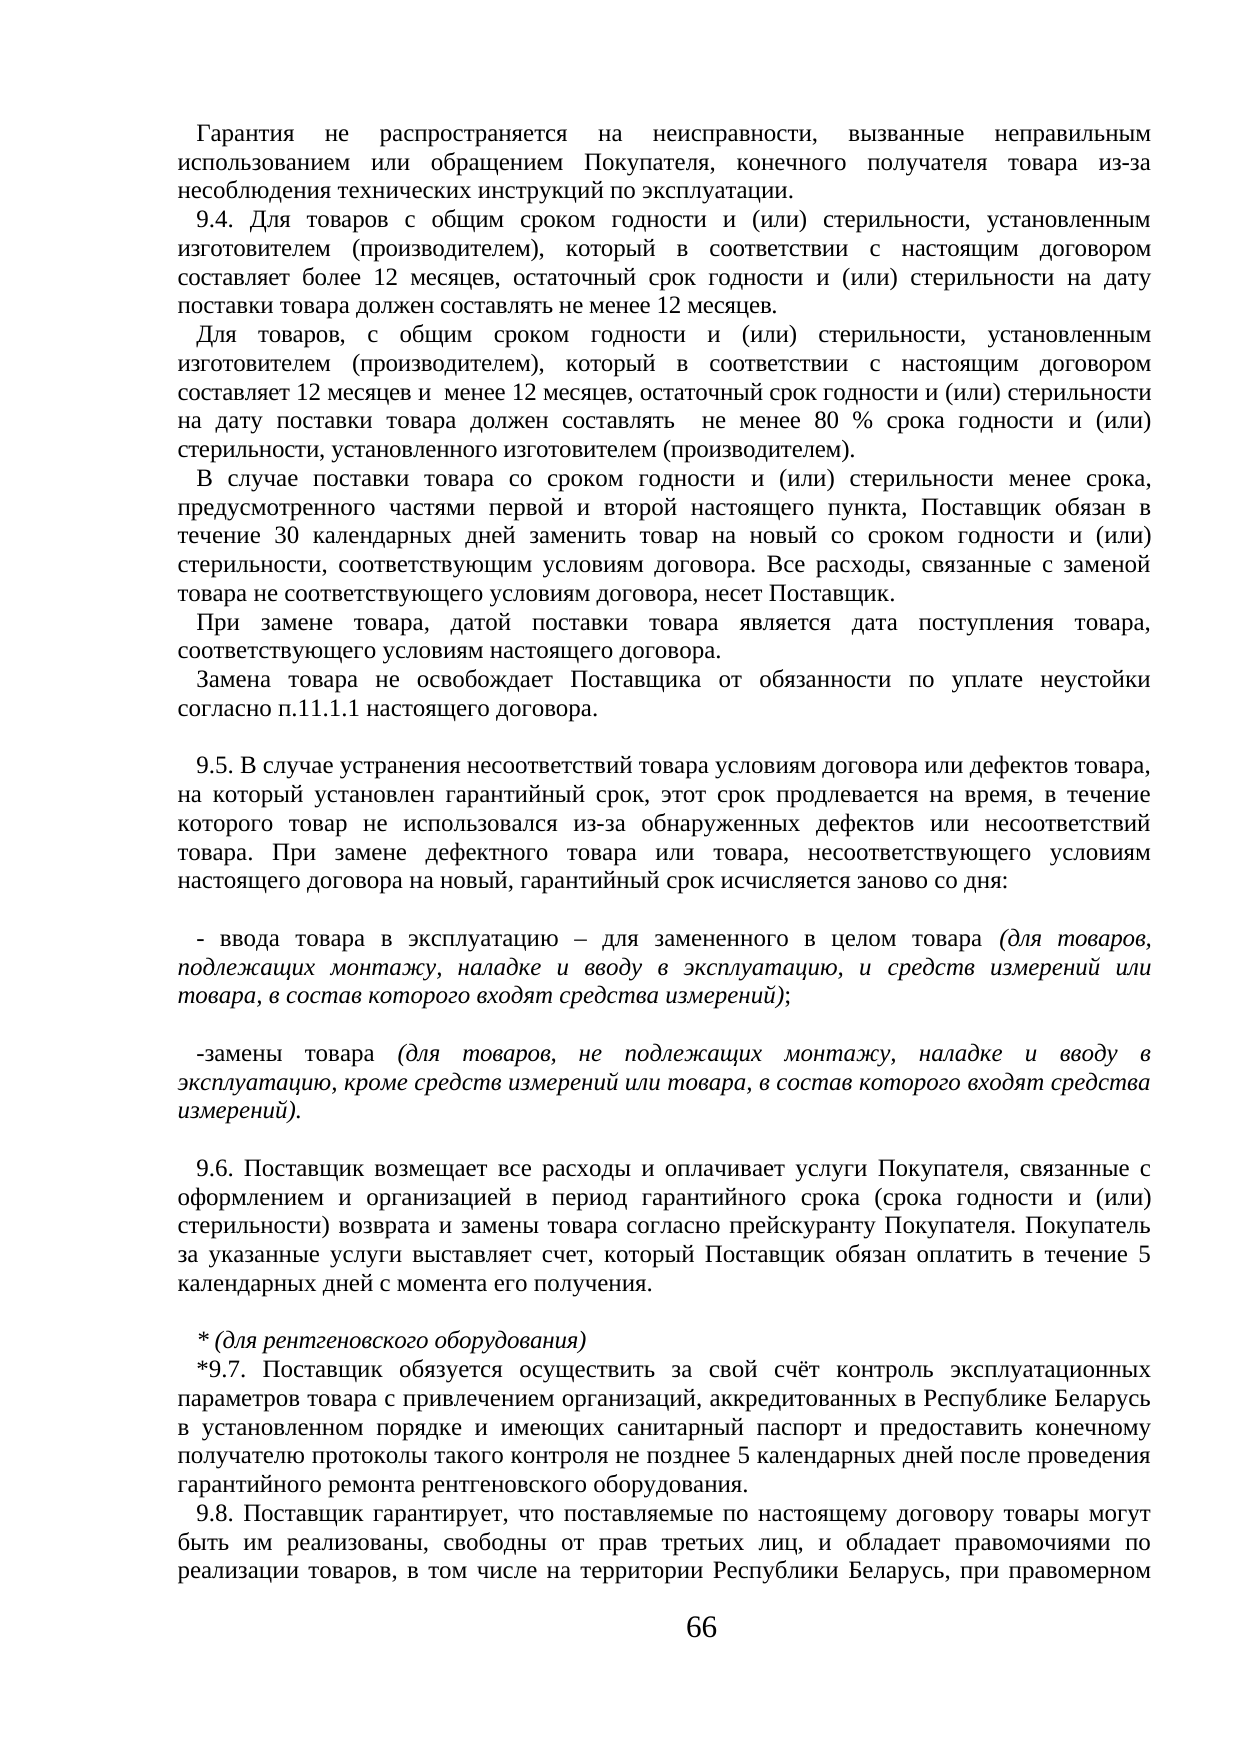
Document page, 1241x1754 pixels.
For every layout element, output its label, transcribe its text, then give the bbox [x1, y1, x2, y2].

text 9.5. В случае устранения несоответствий товара условиям договора или дефектов товара, на который установлен гарантийный срок, этот срок продлевается на время, в течение которого товар не использовался из-за обнаруженных дефектов или несоответствий товара. При замене дефектного товара или товара, несоответствующего условиям настоящего договора на новый, гарантийный срок исчисляется заново со дня: [177, 751, 1152, 894]
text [177, 1498, 1152, 1584]
text В случае поставки товара со сроком годности и (или) стерильности менее срока, предусмотренного частями первой и второй настоящего пункта, Поставщик обязан в течение 30 календарных дней заменить товар на новый со сроком годности и (или) стерильности, соответствующим условиям договора. Все расходы, связанные с заменой товара не соответствующего условиям договора, несет Поставщик. [177, 463, 1152, 607]
text Гарантия не распространяется на неисправности, вызванные неправильным использованием или обращением Покупателя, конечного получателя товара из-за несоблюдения технических инструкций по эксплуатации. [177, 118, 1152, 204]
text 9.6. Поставщик возмещает все расходы и оплачивает услуги Покупателя, связанные с оформлением и организацией в период гарантийного срока (срока годности и (или) стерильности) возврата и замены товара согласно прейскуранту Покупателя. Покупатель за указанные услуги выставляет счет, который Поставщик обязан оплатить в течение 5 календарных дней с момента его получения. [177, 1153, 1152, 1297]
text * (для рентгеновского оборудования) [177, 1326, 1152, 1354]
text 9.4. Для товаров с общим сроком годности и (или) стерильности, установленным изготовителем (производителем), который в соответствии с настоящим договором составляет более 12 месяцев, остаточный срок годности и (или) стерильности на дату поставки товара должен составлять не менее 12 месяцев. [177, 204, 1152, 319]
text -замены товара (для товаров, не подлежащих монтажу, наладке и вводу в эксплуатацию, кроме средств измерений или товара, в состав которого входят средства измерений). [177, 1038, 1152, 1124]
text Для товаров, с общим сроком годности и (или) стерильности, установленным изготовителем (производителем), который в соответствии с настоящим договором составляет 12 месяцев и менее 12 месяцев, остаточный срок годности и (или) стерильности на дату поставки товара должен составлять не менее 80 % срока годности и (или) стерильности, установленного изготовителем (производителем). [177, 319, 1152, 463]
text Замена товара не освобождает Поставщика от обязанности по уплате неустойки согласно п.11.1.1 настоящего договора. [177, 664, 1152, 722]
text При замене товара, датой поставки товара является дата поступления товара, соответствующего условиям настоящего договора. [177, 607, 1152, 664]
text - ввода товара в эксплуатацию – для замененного в целом товара (для товаров, подлежащих монтажу, наладке и вводу в эксплуатацию, и средств измерений или товара, в состав которого входят средства измерений); [177, 923, 1152, 1009]
text *9.7. Поставщик обязуется осуществить за свой счёт контроль эксплуатационных параметров товара с привлечением организаций, аккредитованных в Республике Беларусь в установленном порядке и имеющих санитарный паспорт и предоставить конечному получателю протоколы такого контроля не позднее 5 календарных дней после проведения гарантийного ремонта рентгеновского оборудования. [177, 1354, 1152, 1498]
